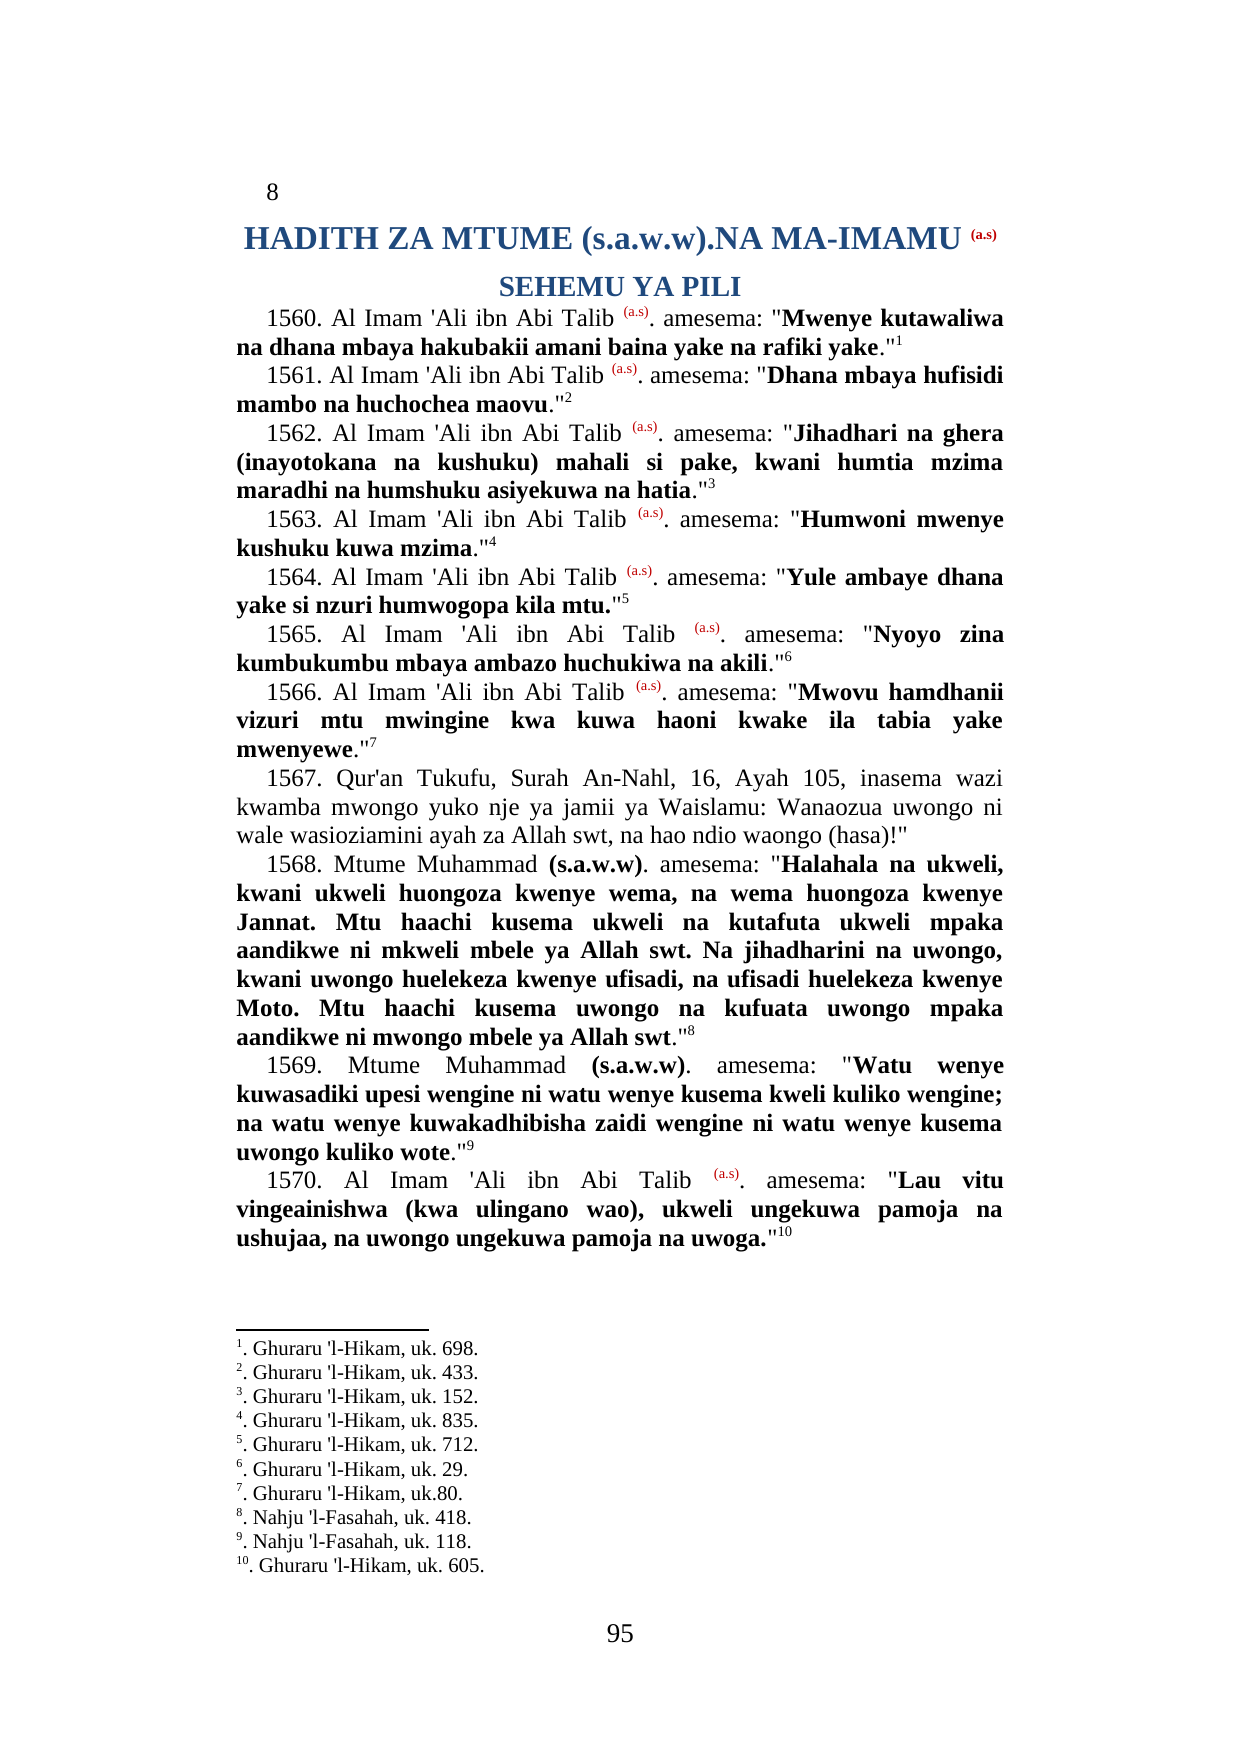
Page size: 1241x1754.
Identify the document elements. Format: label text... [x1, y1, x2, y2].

text 1560. Al Imam 'Ali ibn Abi Talib (a.s). amesema: "Mwenye kutawaliwa na dhana mbaya hakubakii amani baina yake na rafiki yake." [236, 303, 1004, 360]
text 1565. Al Imam 'Ali ibn Abi Talib (a.s). amesema: "Nyoyo zina kumbukumbu mbaya ambazo huchukiwa na akili." [236, 619, 1004, 677]
text 1570. Al Imam 'Ali ibn Abi Talib (a.s). amesema: "Lau vitu vingeainishwa (kwa ulingano wao), ukweli ungekuwa pamoja na ushujaa, na uwongo ungekuwa pamoja na uwoga." [236, 1165, 1004, 1252]
subtitle HADITH ZA MTUME (s.a.w.w).NA MA-IMAMU (a.s) [236, 218, 1004, 257]
text 1568. Mtume Muhammad (s.a.w.w). amesema: "Halahala na ukweli, kwani ukweli huongoza kwenye wema, na wema huongoza kwenye Jannat. Mtu haachi kusema ukweli na kutafuta ukweli mpaka aandikwe ni mkweli mbele ya Allah swt. Na jihadharini na uwongo, kwani uwongo huelekeza kwenye ufisadi, na ufisadi huelekeza kwenye Moto. Mtu haachi kusema uwongo na kufuata uwongo mpaka aandikwe ni mwongo mbele ya Allah swt." [236, 849, 1004, 1050]
text 1562. Al Imam 'Ali ibn Abi Talib (a.s). amesema: "Jihadhari na ghera (inayotokana na kushuku) mahali si pake, kwani humtia mzima maradhi na humshuku asiyekuwa na hatia." [236, 418, 1004, 504]
text 1563. Al Imam 'Ali ibn Abi Talib (a.s). amesema: "Humwoni mwenye kushuku kuwa mzima." [236, 504, 1004, 562]
subtitle SEHEMU YA PILI [236, 269, 1004, 303]
text 8 [236, 177, 1004, 206]
text 1564. Al Imam 'Ali ibn Abi Talib (a.s). amesema: "Yule ambaye dhana yake si nzuri humwogopa kila mtu." [236, 562, 1004, 619]
text 1566. Al Imam 'Ali ibn Abi Talib (a.s). amesema: "Mwovu hamdhanii vizuri mtu mwingine kwa kuwa haoni kwake ila tabia yake mwenyewe." [236, 677, 1004, 763]
text 1561. Al Imam 'Ali ibn Abi Talib (a.s). amesema: "Dhana mbaya hufisidi mambo na huchochea maovu." [236, 360, 1004, 418]
text 1569. Mtume Muhammad (s.a.w.w). amesema: "Watu wenye kuwasadiki upesi wengine ni watu wenye kusema kweli kuliko wengine; na watu wenye kuwakadhibisha zaidi wengine ni watu wenye kusema uwongo kuliko wote." [236, 1050, 1004, 1165]
text 1567. Qur'an Tukufu, Surah An-Nahl, 16, Ayah 105, inasema wazi kwamba mwongo yuko nje ya jamii ya Waislamu: Wanaozua uwongo ni wale wasioziamini ayah za Allah swt, na hao ndio waongo (hasa)!" [236, 763, 1004, 849]
